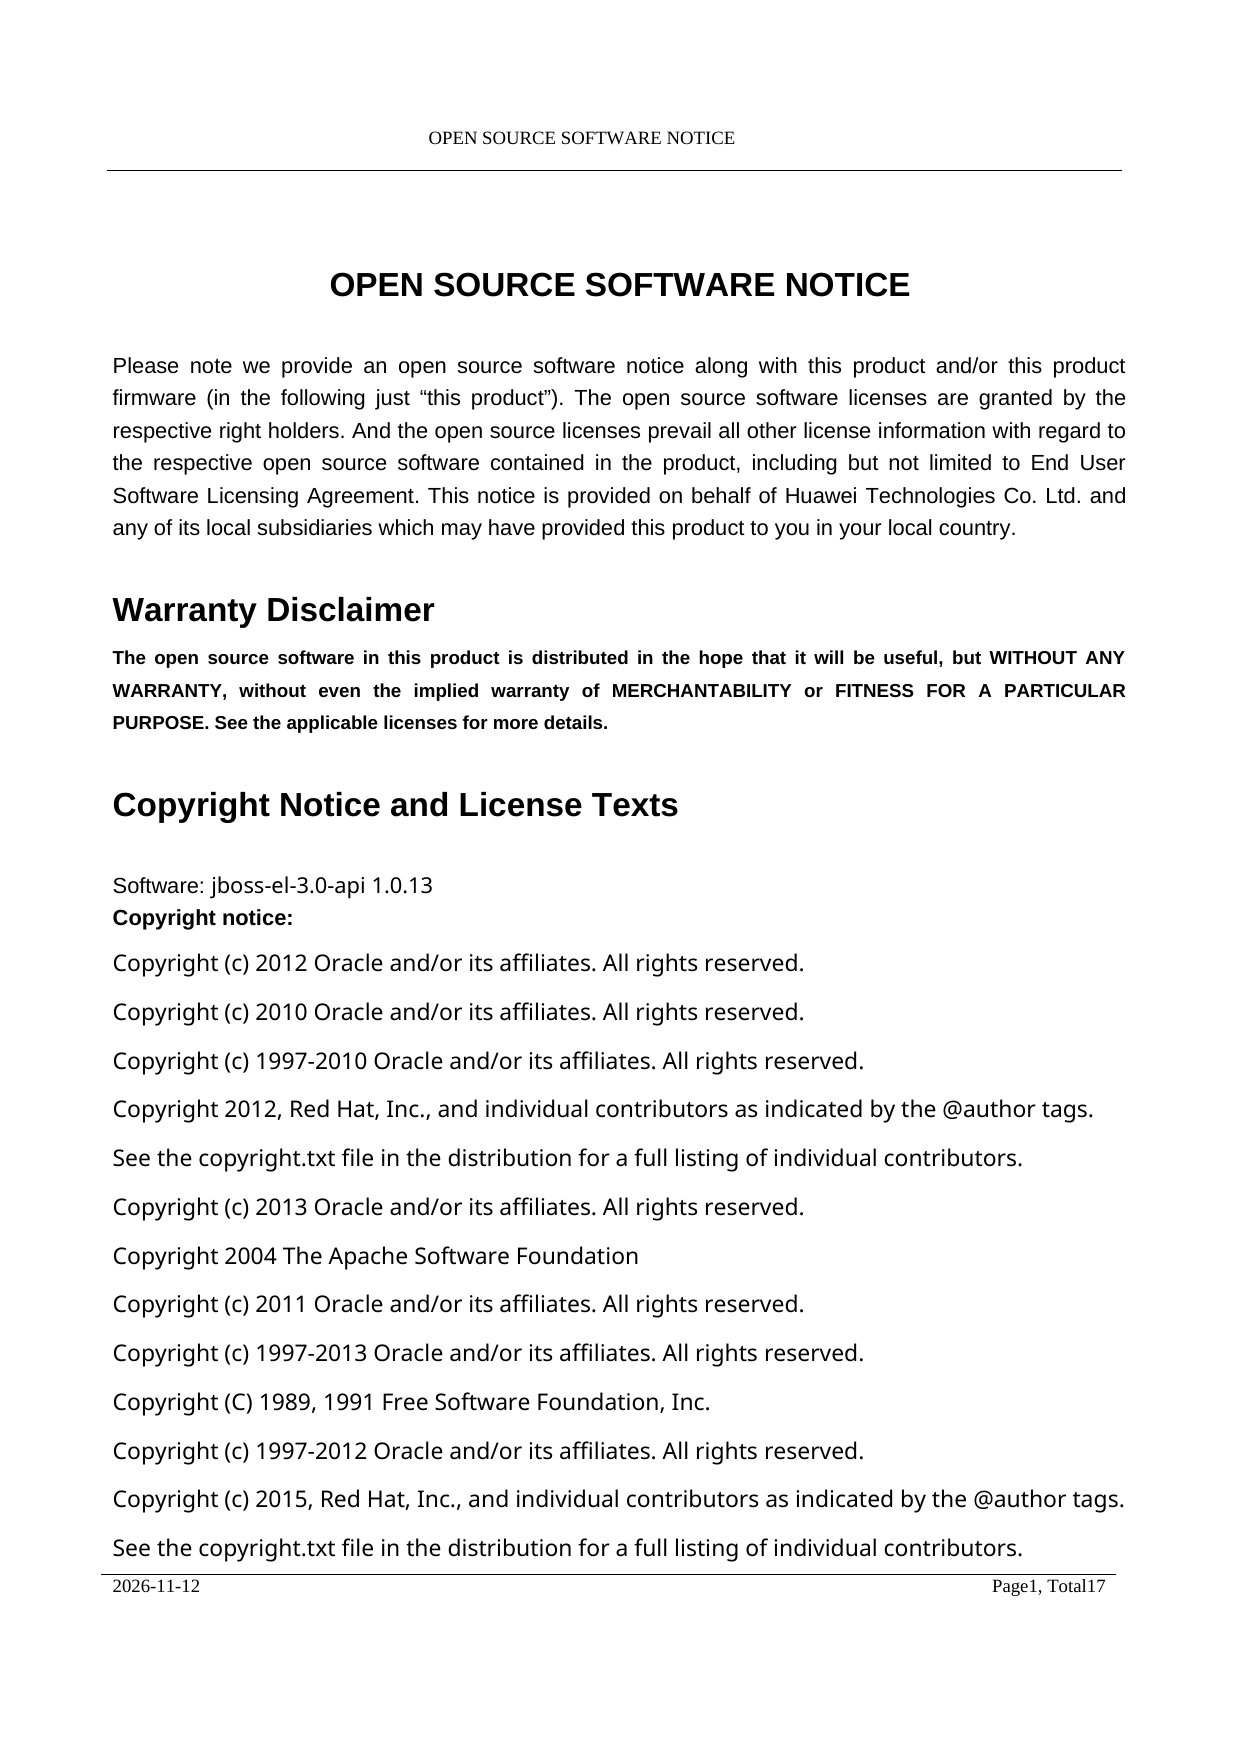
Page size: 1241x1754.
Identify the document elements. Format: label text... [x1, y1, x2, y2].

text Copyright Notice and License Texts [112, 771, 1128, 836]
text Warranty Disclaimer [112, 576, 1128, 641]
text Copyright notice: [112, 901, 1128, 934]
text Software: jboss-el-3.0-api 1.0.13 [112, 869, 1128, 901]
text Please note we provide an open source software notice along with this product and/or this product firmware (in the following just “this product”). The open source software licenses are granted by the respective right holders. And the open source licenses prevail all other license information with regard to the respective open source software contained in the product, including but not limited to End User Software Licensing Agreement. This notice is provided on behalf of Huawei Technologies Co. Ltd. and any of its local subsidiaries which may have provided this product to you in your local country. [112, 349, 1128, 544]
text Copyright (c) 2012 Oracle and/or its affiliates. All rights reserved. Copyright (c) 2010 Oracle and/or its affiliates. All rights reserved. Copyright (c) 1997-2010 Oracle and/or its affiliates. All rights reserved. Copyright 2012, Red Hat, Inc., and individual contributors as indicated by the @author tags. See the copyright.txt file in the distribution for a full listing of individual contributors. Copyright (c) 2013 Oracle and/or its affiliates. All rights reserved. Copyright 2004 The Apache Software Foundation Copyright (c) 2011 Oracle and/or its affiliates. All rights reserved. Copyright (c) 1997-2013 Oracle and/or its affiliates. All rights reserved. Copyright (C) 1989, 1991 Free Software Foundation, Inc. Copyright (c) 1997-2012 Oracle and/or its affiliates. All rights reserved. Copyright (c) 2015, Red Hat, Inc., and individual contributors as indicated by the @author tags. See the copyright.txt file in the distribution for a full listing of individual contributors. [112, 947, 1128, 1564]
text The open source software in this product is distributed in the hope that it will be useful, but WITHOUT ANY WARRANTY, without even the implied warranty of MERCHANTABILITY or FITNESS FOR A PARTICULAR PURPOSE. See the applicable licenses for more details. [112, 641, 1128, 739]
text OPEN SOURCE SOFTWARE NOTICE [112, 251, 1128, 316]
